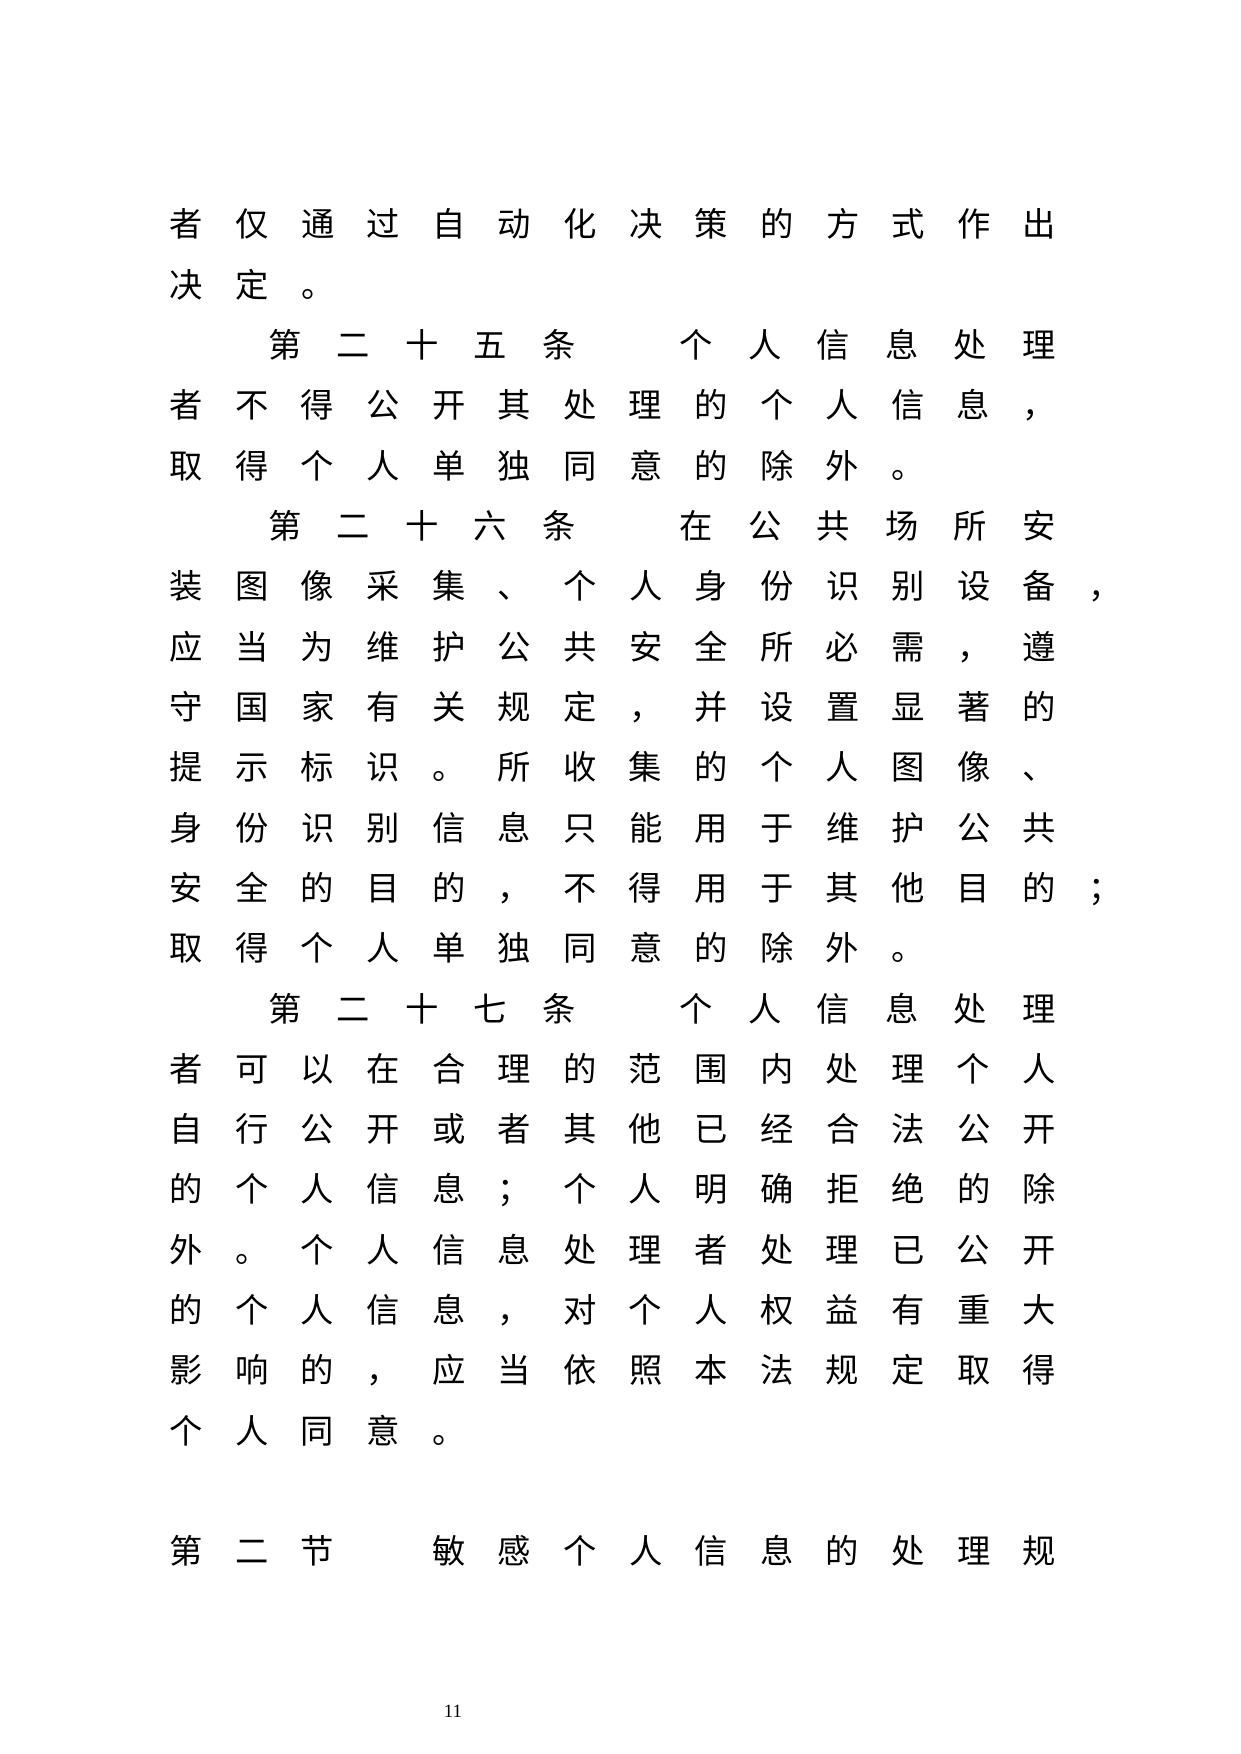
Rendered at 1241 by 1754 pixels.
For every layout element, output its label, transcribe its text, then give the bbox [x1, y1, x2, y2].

text 第二节 敏感个人信息的处理规则 [169, 1519, 1088, 1579]
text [169, 192, 1088, 313]
text 第二十七条 个人信息处理者可以在合理的范围内处理个人自行公开或者其他已经合法公开的个人信息；个人明确拒绝的除外。个人信息处理者处理已公开的个人信息，对个人权益有重大影响的，应当依照本法规定取得个人同意。 [169, 976, 1088, 1459]
text 第二十六条 在公共场所安装图像采集、个人身份识别设备，应当为维护公共安全所必需，遵守国家有关规定，并设置显著的提示标识。所收集的个人图像、身份识别信息只能用于维护公共安全的目的，不得用于其他目的；取得个人单独同意的除外。 [169, 494, 1088, 976]
text 第二十五条 个人信息处理者不得公开其处理的个人信息，取得个人单独同意的除外。 [169, 313, 1088, 494]
